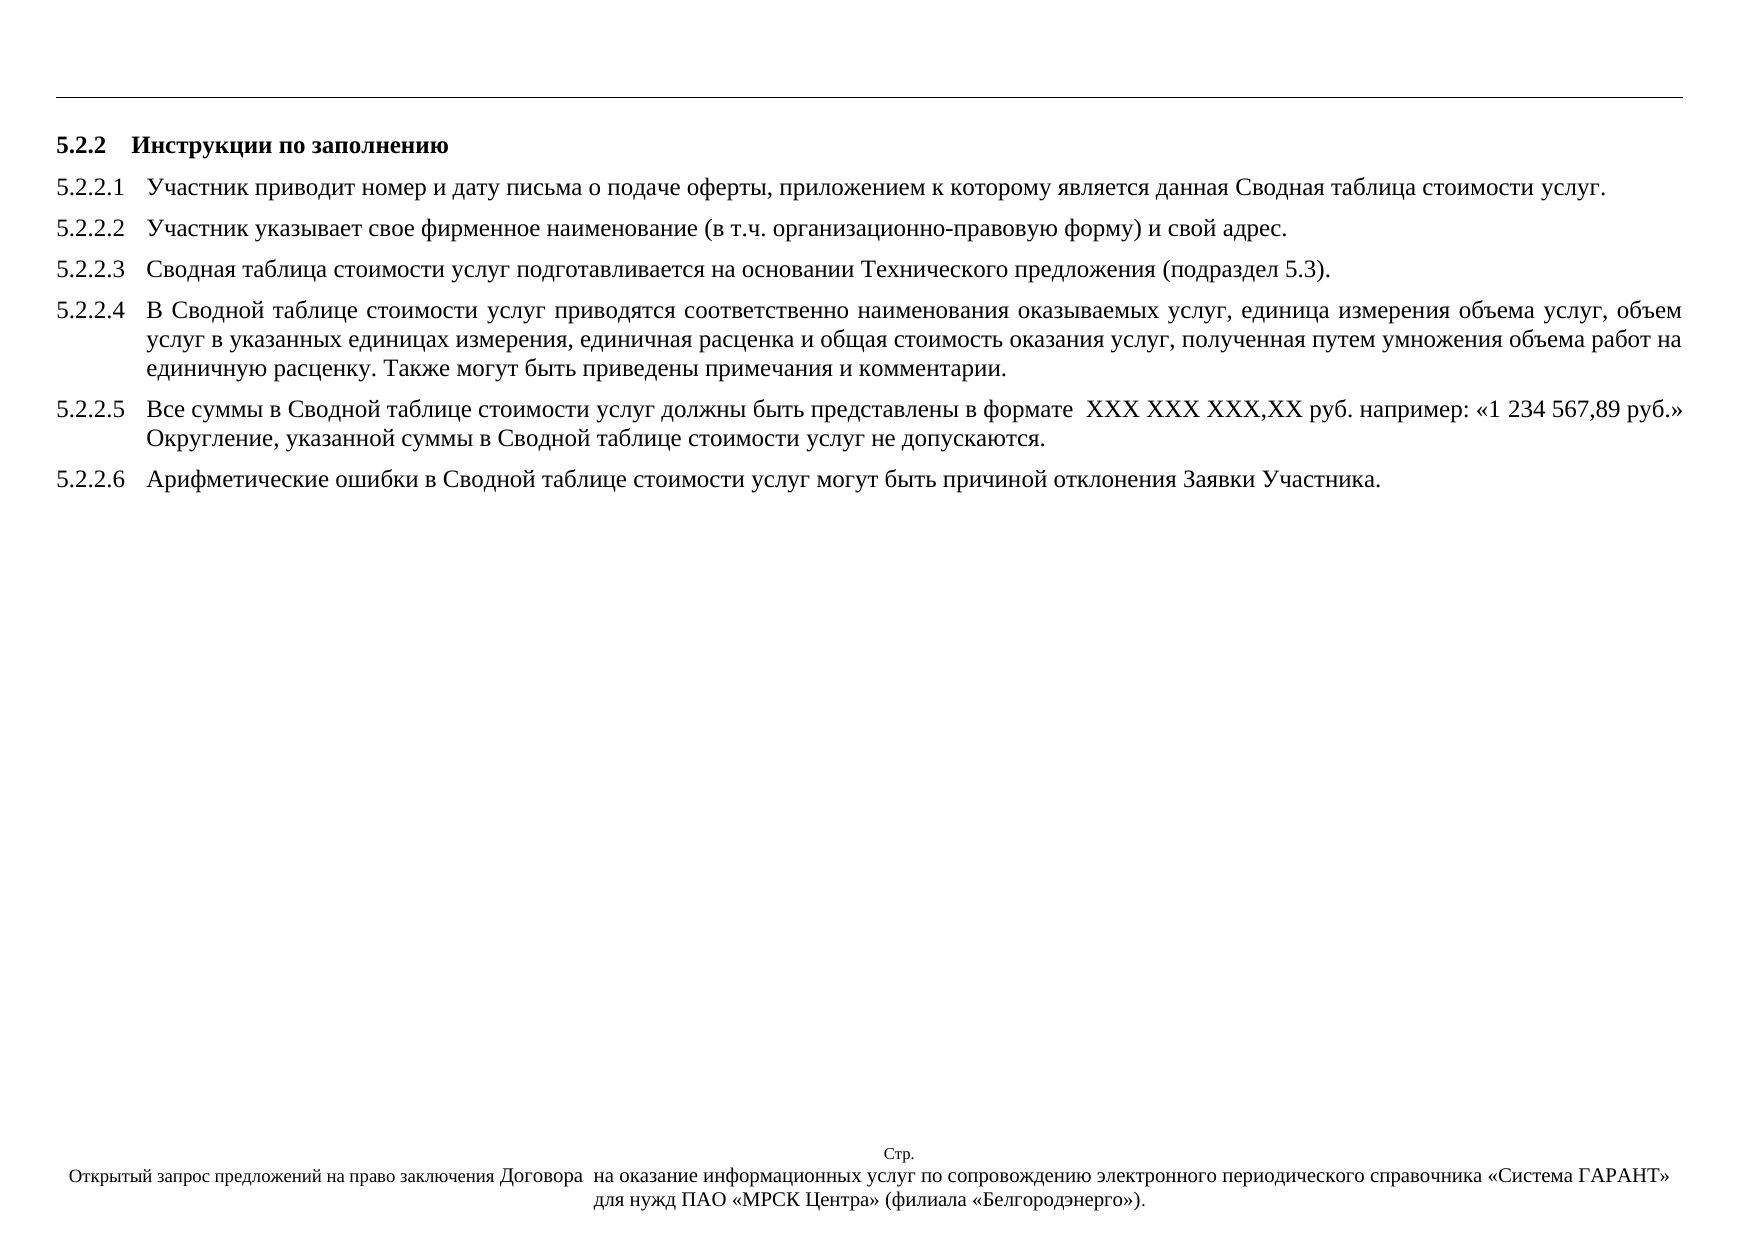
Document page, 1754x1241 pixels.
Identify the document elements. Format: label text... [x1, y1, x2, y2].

list Все суммы в Сводной таблице стоимости услуг должны быть представлены в формате XXX XXX XXX,XX руб. например: «1 234 567,89 руб.» Округление, указанной суммы в Сводной таблице стоимости услуг не допускаются. [56, 394, 1683, 452]
list Участник указывает свое фирменное наименование (в т.ч. организационно-правовую форму) и свой адрес. [56, 213, 1683, 242]
subtitle Инструкции по заполнению [56, 131, 1683, 159]
list Арифметические ошибки в Сводной таблице стоимости услуг могут быть причиной отклонения Заявки Участника. [56, 464, 1683, 493]
list В Сводной таблице стоимости услуг приводятся соответственно наименования оказываемых услуг, единица измерения объема услуг, объем услуг в указанных единицах измерения, единичная расценка и общая стоимость оказания услуг, полученная путем умножения объема работ на единичную расценку. Также могут быть приведены примечания и комментарии. [56, 296, 1683, 382]
list Сводная таблица стоимости услуг подготавливается на основании Технического предложения (подраздел 5.3). [56, 254, 1683, 283]
list Участник приводит номер и дату письма о подаче оферты, приложением к которому является данная Сводная таблица стоимости услуг. [56, 172, 1683, 201]
